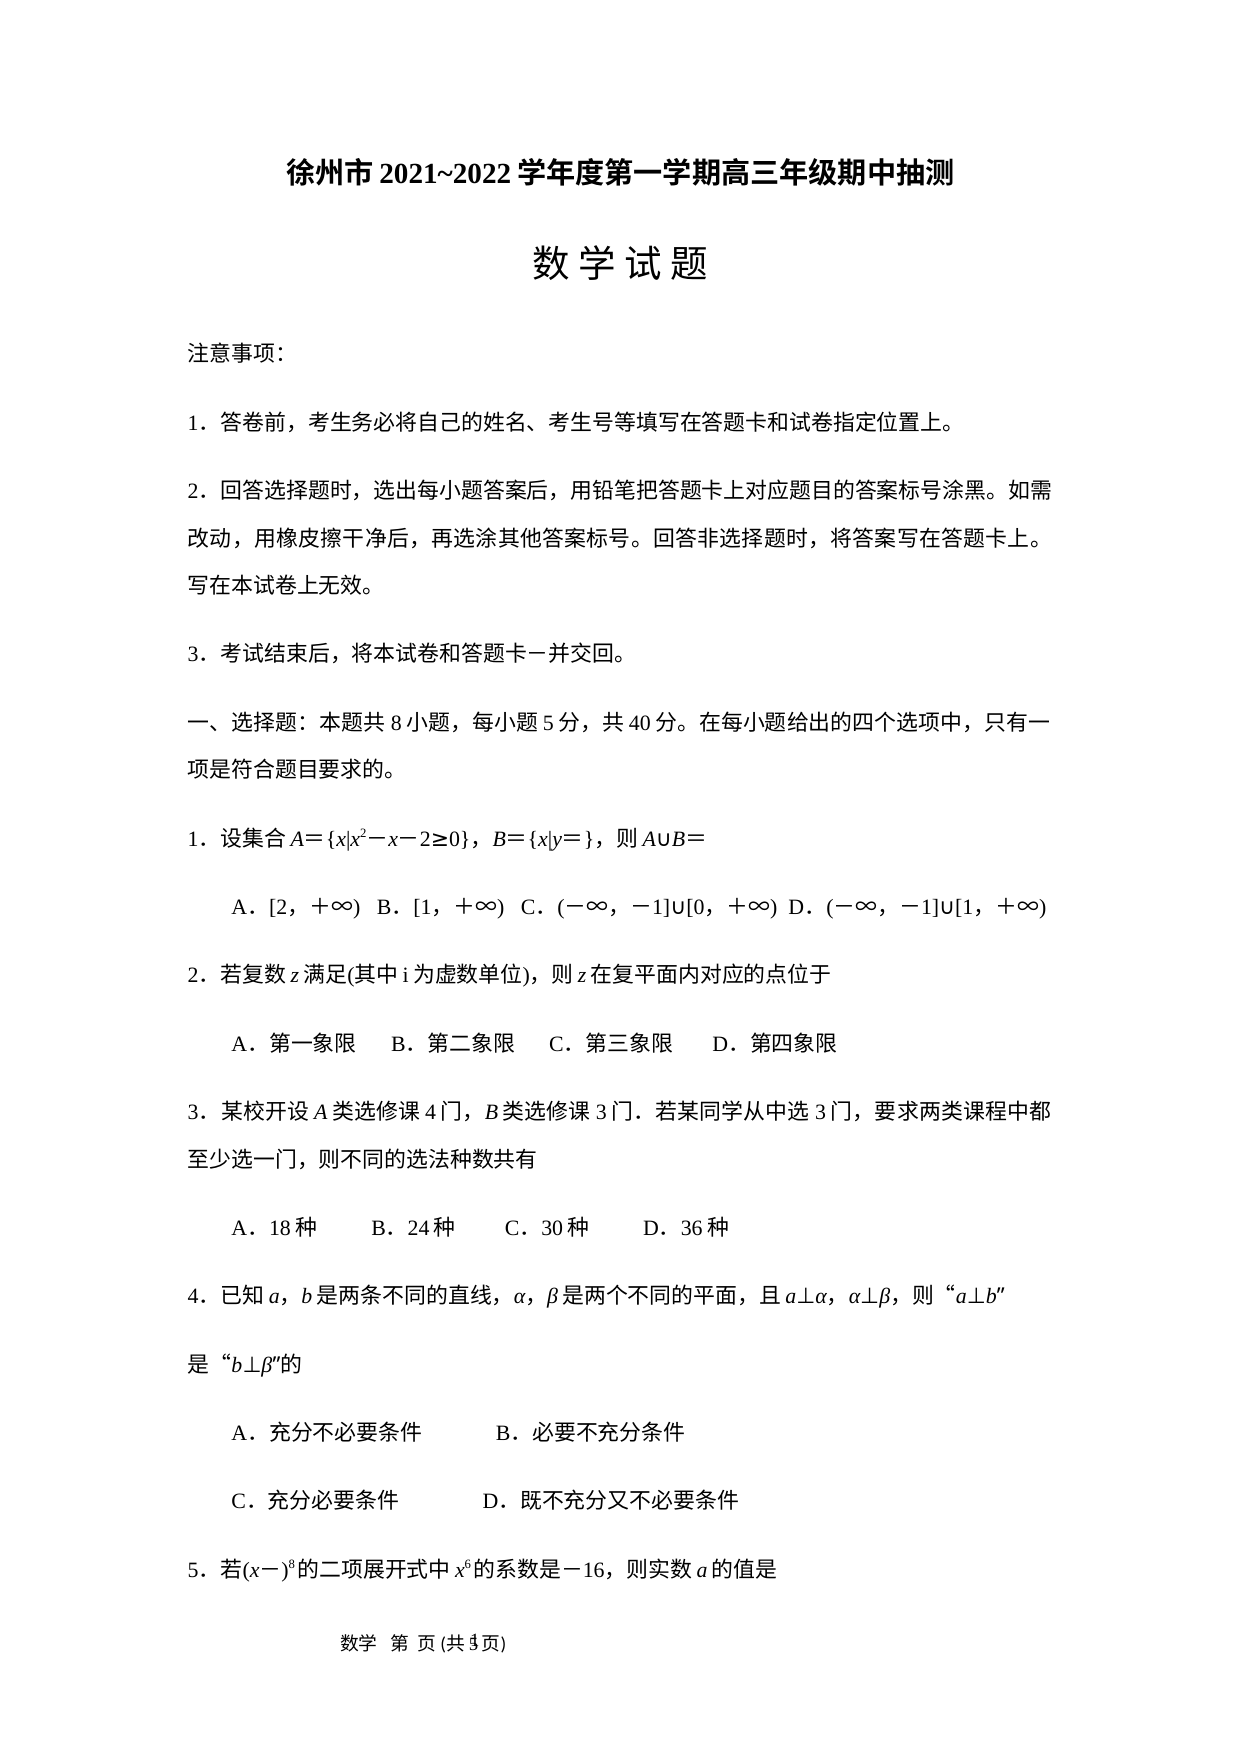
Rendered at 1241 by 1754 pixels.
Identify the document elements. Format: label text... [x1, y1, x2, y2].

text 1．设集合A＝{x|x2－x－2≥0}，B＝{x|y＝}，则A∪B＝ [187, 821, 1053, 852]
text 徐州市2021~2022学年度第一学期高三年级期中抽测 [187, 150, 1053, 192]
text A．18种 B．24种 C．30种 D．36种 [187, 1210, 1053, 1242]
text 3．某校开设A类选修课4门，B类选修课3门．若某同学从中选3门，要求两类课程中都至少选一门，则不同的选法种数共有 [187, 1094, 1053, 1173]
text 注意事项： [187, 336, 1053, 368]
text 2．回答选择题时，选出每小题答案后，用铅笔把答题卡上对应题目的答案标号涂黑。如需改动，用橡皮擦干净后，再选涂其他答案标号。回答非选择题时，将答案写在答题卡上。写在本试卷上无效。 [187, 473, 1053, 600]
text 3．考试结束后，将本试卷和答题卡－并交回。 [187, 636, 1053, 668]
text A．第一象限 B．第二象限 C．第三象限 D．第四象限 [187, 1026, 1053, 1057]
text 是“b⊥β”的 [187, 1347, 1053, 1378]
text 一、选择题：本题共8小题，每小题5分，共40分。在每小题给出的四个选项中，只有一项是符合题目要求的。 [187, 705, 1053, 784]
text A．[2，＋∞) B．[1，＋∞) C．(－∞，－1]∪[0，＋∞) D．(－∞，－1]∪[1，＋∞) [187, 889, 1053, 921]
text C．充分必要条件 D．既不充分又不必要条件 [187, 1483, 1053, 1515]
text 5．若(x－)8的二项展开式中x6的系数是－16，则实数a的值是 [187, 1552, 1053, 1583]
text 数 学 试 题 [187, 234, 1053, 288]
text 2．若复数z满足(其中i为虚数单位)，则z在复平面内对应的点位于 [187, 957, 1053, 989]
text 1．答卷前，考生务必将自己的姓名、考生号等填写在答题卡和试卷指定位置上。 [187, 405, 1053, 436]
text 4．已知a，b是两条不同的直线，α，β是两个不同的平面，且a⊥α，α⊥β，则“a⊥b” [187, 1278, 1053, 1310]
text A．充分不必要条件 B．必要不充分条件 [187, 1415, 1053, 1447]
